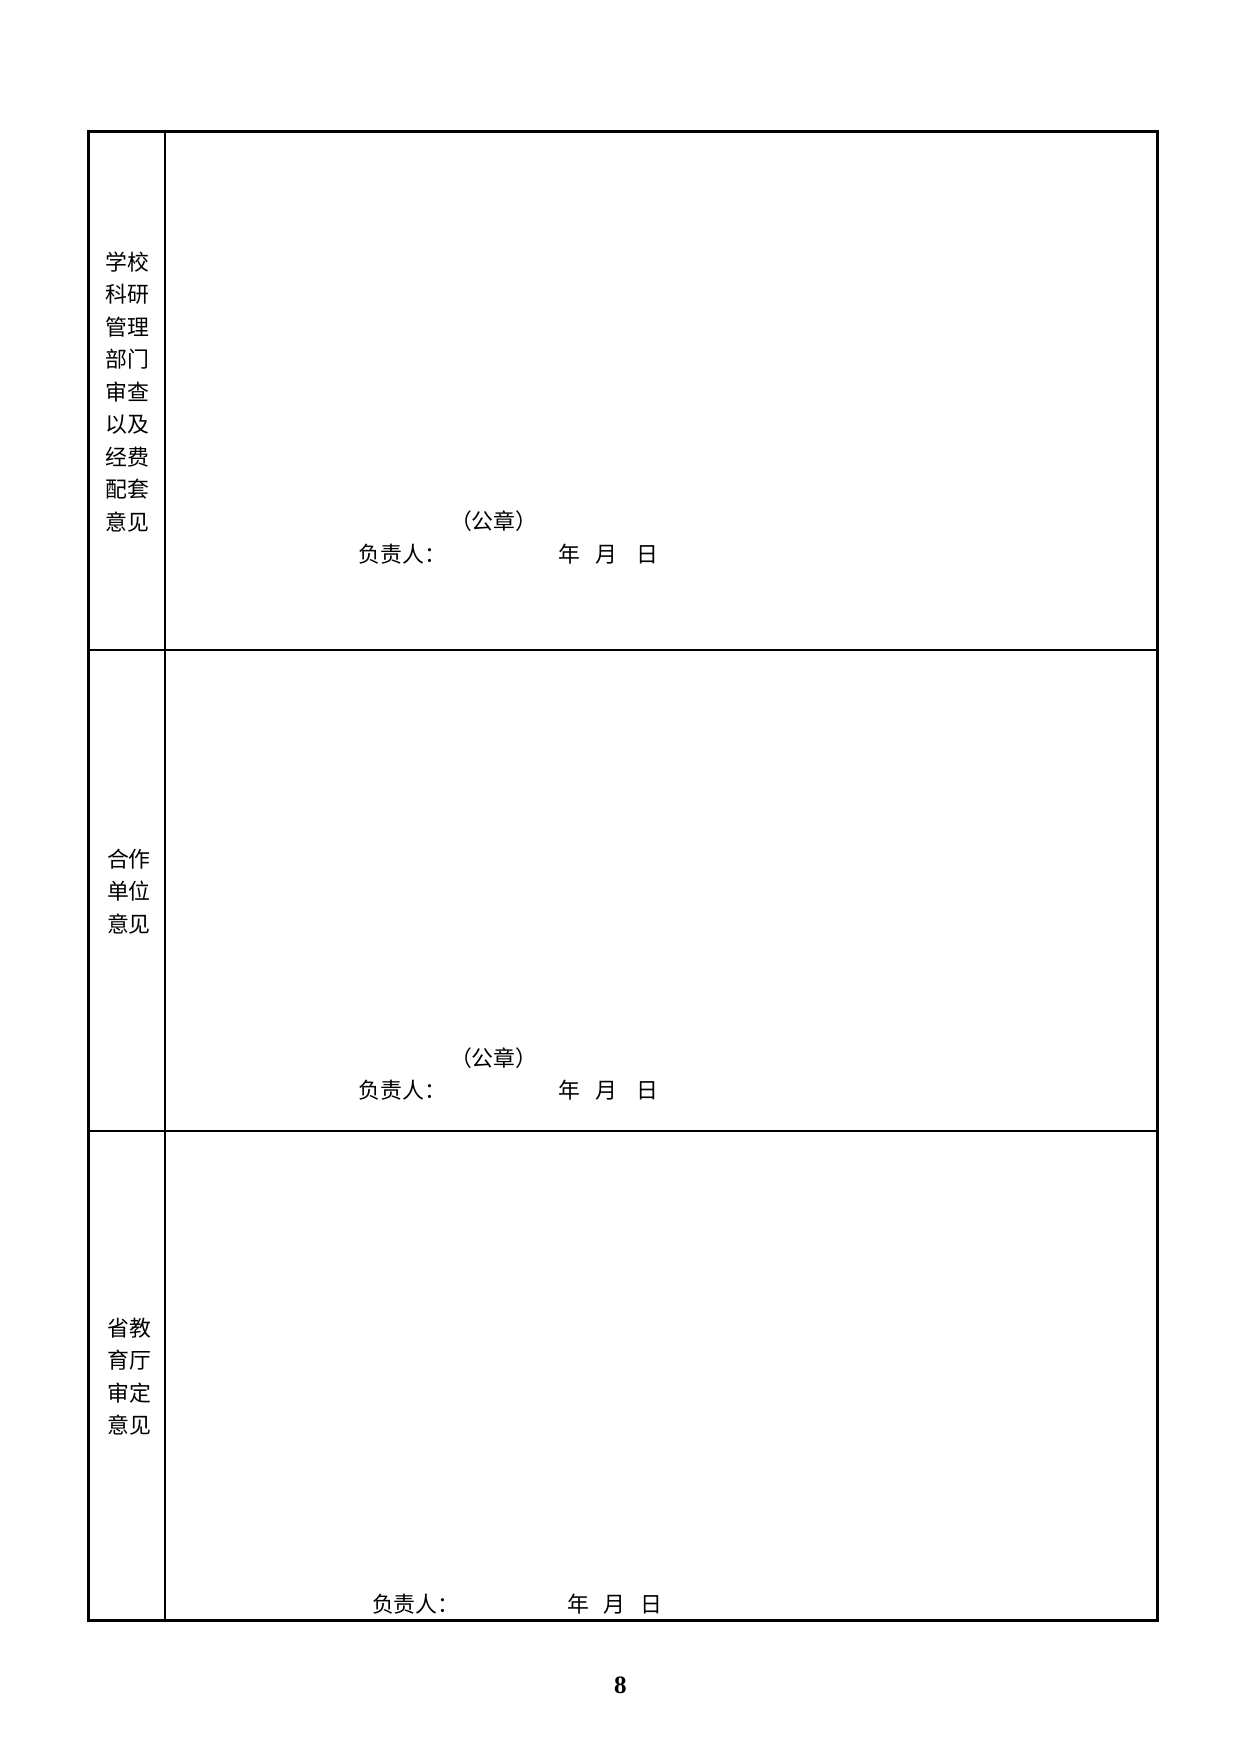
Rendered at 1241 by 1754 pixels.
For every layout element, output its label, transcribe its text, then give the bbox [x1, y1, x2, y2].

table_header 学校科研管理部门审查以及经费配套意见 [90, 133, 164, 649]
table_cell （公章） 负责人： 年 月 日 [166, 651, 1156, 1130]
table_header （公章） 负责人： 年 月 日 [166, 133, 1156, 649]
table_cell 省教育厅审定意见 [90, 1132, 164, 1619]
table_cell 负责人： 年 月 日 [166, 1132, 1156, 1619]
table_cell 合作单位意见 [90, 651, 164, 1130]
